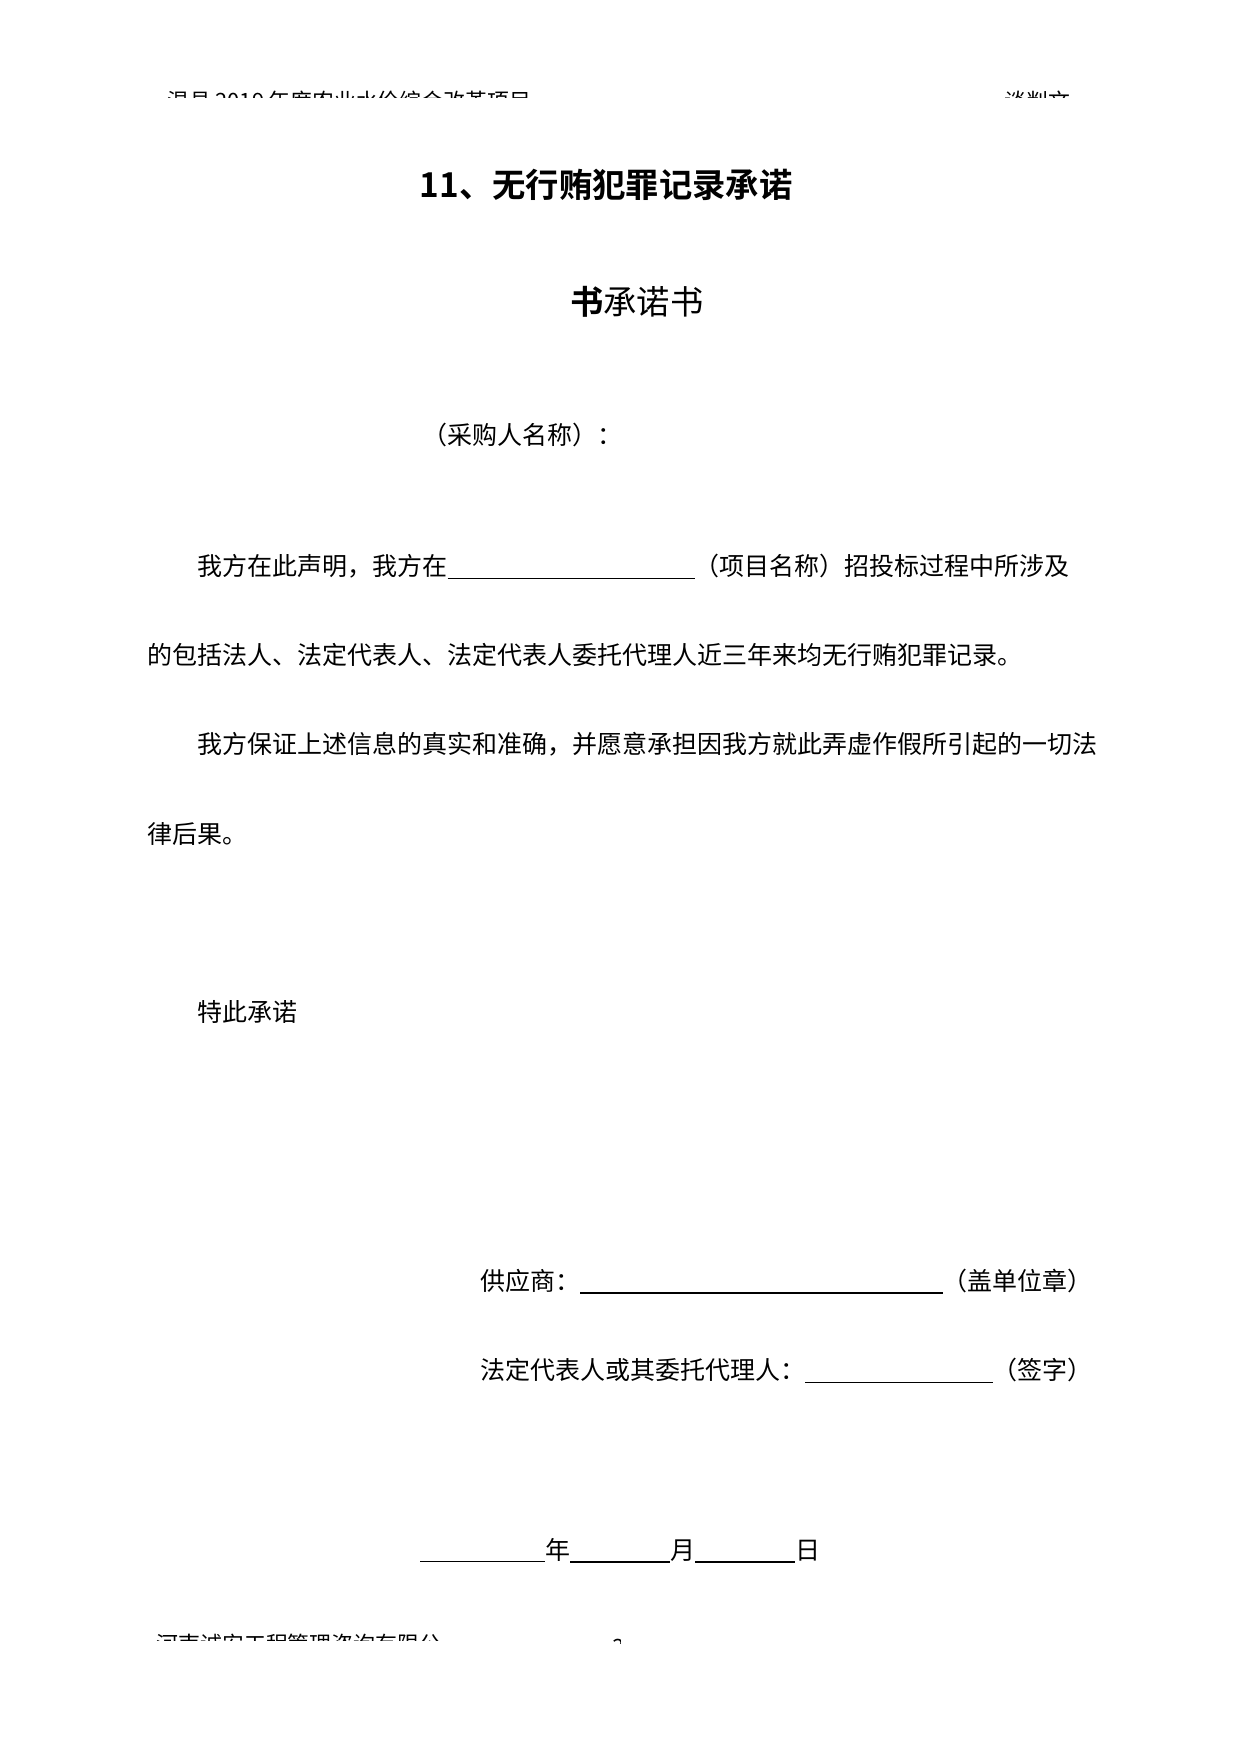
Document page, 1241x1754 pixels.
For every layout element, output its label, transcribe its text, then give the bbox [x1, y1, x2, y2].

subtitle （采购人名称）： [422, 415, 1136, 452]
subtitle 特此承诺 [197, 993, 1136, 1029]
subtitle 供应商： （盖单位章） 法定代表人或其委托代理人： （签字） [480, 1261, 1093, 1387]
subtitle 我方在此声明，我方在 （项目名称）招投标过程中所涉及的包括法人、法定代表人、法定代表人委托代理人近三年来均无行贿犯罪记录。 [147, 547, 1093, 672]
subtitle 我方保证上述信息的真实和准确，并愿意承担因我方就此弄虚作假所引起的一切法律后果。 [147, 725, 1099, 850]
subtitle 11、无行贿犯罪记录承诺书承诺书 [419, 159, 821, 324]
subtitle 年 月 日 [108, 1530, 1132, 1566]
